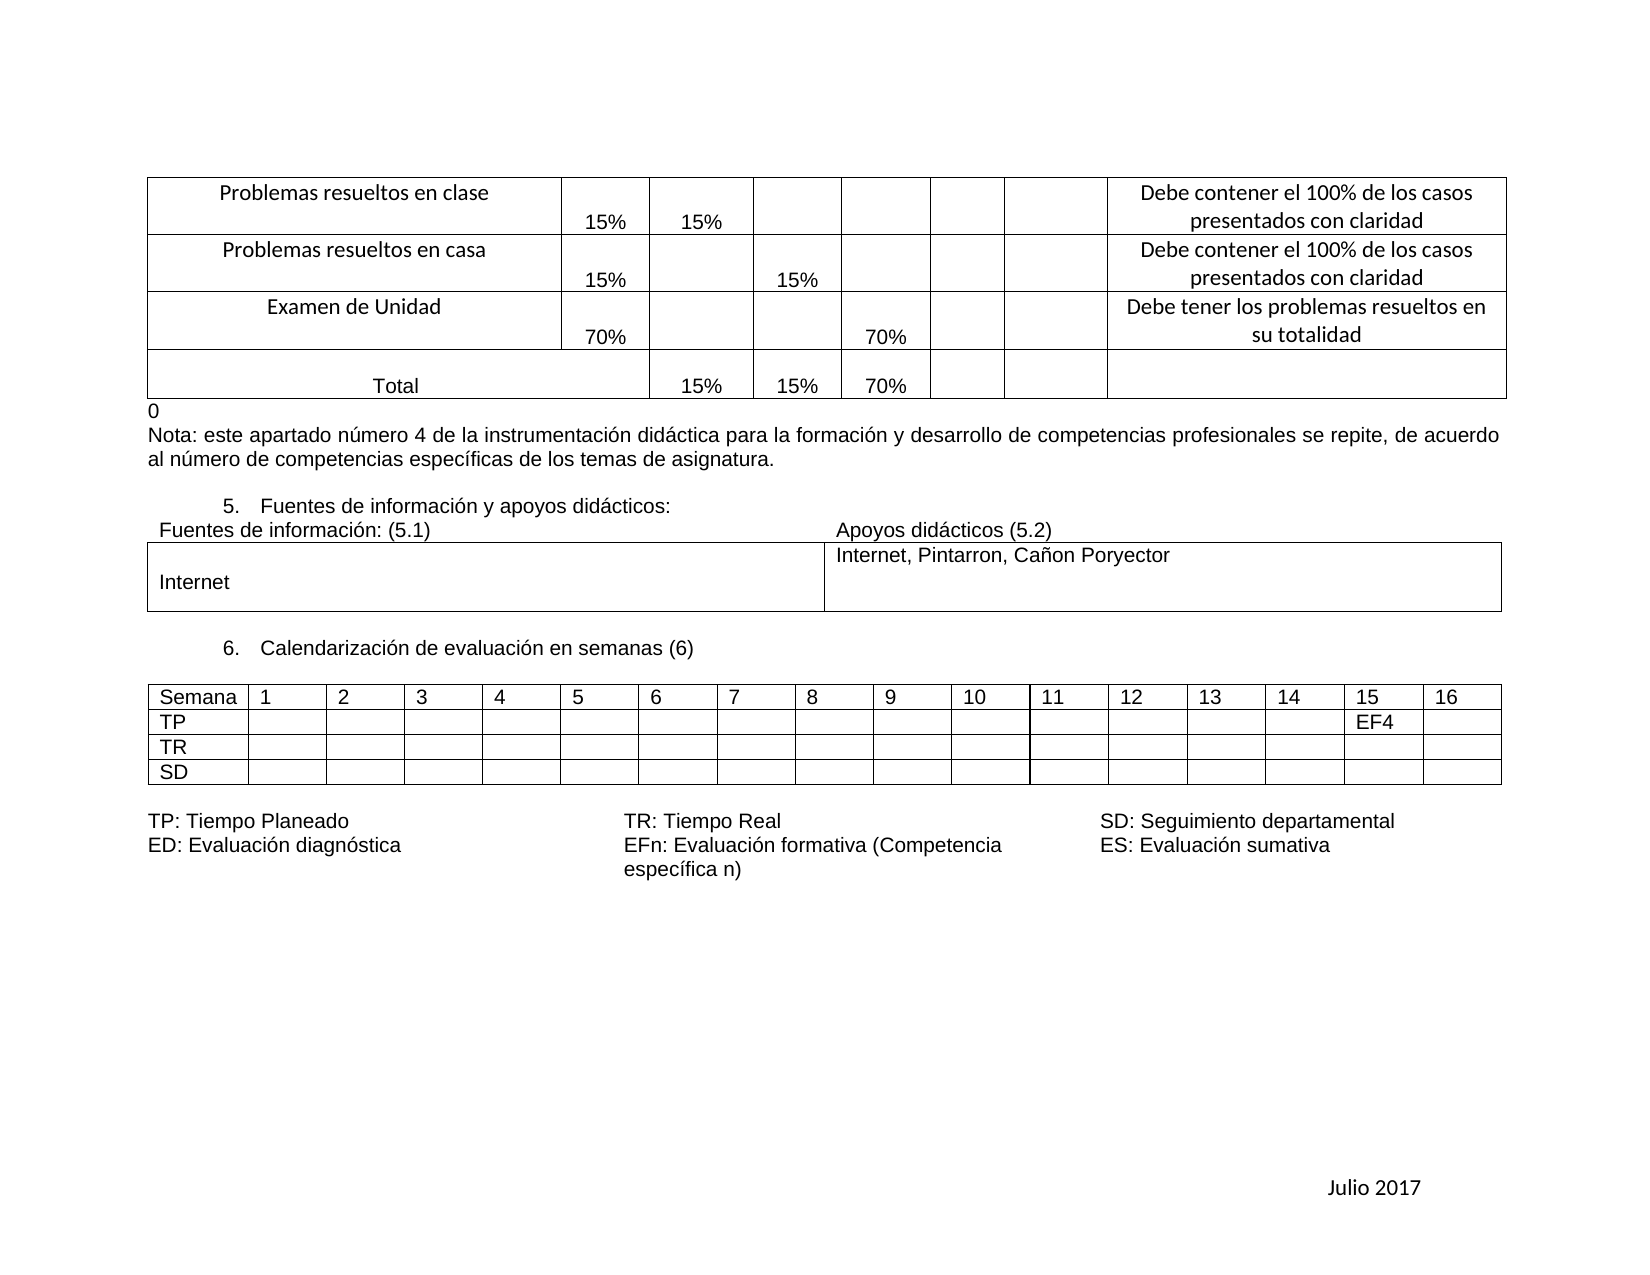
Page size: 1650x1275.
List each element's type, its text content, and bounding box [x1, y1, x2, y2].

table_cell [1266, 710, 1344, 734]
list Calendarización de evaluación en semanas (6) [223, 636, 1502, 660]
table_cell [952, 760, 1029, 784]
table_cell 70% [842, 350, 930, 397]
table_header 15 [1345, 685, 1423, 709]
table_cell 70% [842, 292, 930, 348]
table_cell [754, 178, 841, 234]
table_header 10 [952, 685, 1029, 709]
table_cell [1108, 350, 1506, 397]
table_cell [1109, 710, 1187, 734]
table_cell Debe contener el 100% de los casos presentados con claridad [1108, 178, 1506, 234]
text 0 [148, 399, 1502, 422]
table_cell [327, 735, 404, 759]
table_cell 15% [650, 178, 753, 234]
table_header Fuentes de información: (5.1) [148, 518, 824, 542]
table_cell [1266, 735, 1344, 759]
table_cell [754, 292, 841, 348]
table_cell [1109, 760, 1187, 784]
table_header Apoyos didácticos (5.2) [825, 518, 1501, 542]
table_cell [1031, 710, 1108, 734]
table_header 9 [874, 685, 951, 709]
table_cell TP [149, 710, 248, 734]
table_cell [1005, 350, 1107, 397]
table_cell [327, 710, 404, 734]
table_cell [639, 735, 717, 759]
table_cell [1424, 735, 1501, 759]
table_header 16 [1424, 685, 1501, 709]
table_cell Internet [148, 543, 824, 611]
table_cell [483, 710, 560, 734]
table_cell [842, 178, 930, 234]
table_header 14 [1266, 685, 1344, 709]
table_cell [1005, 178, 1107, 234]
table_cell [1188, 760, 1265, 784]
table_cell [842, 235, 930, 291]
text ES: Evaluación sumativa [1100, 833, 1502, 857]
table_cell 15% [650, 350, 753, 397]
table_header 5 [561, 685, 638, 709]
table_header 7 [718, 685, 795, 709]
table_cell Debe contener el 100% de los casos presentados con claridad [1108, 235, 1506, 291]
table_cell [483, 760, 560, 784]
table_cell [718, 710, 795, 734]
table_cell SD [149, 760, 248, 784]
table_cell [650, 235, 753, 291]
table_cell [1345, 735, 1423, 759]
table_cell [931, 292, 1004, 348]
table_cell [874, 735, 951, 759]
table_cell 15% [754, 235, 841, 291]
table_cell [1188, 735, 1265, 759]
table_header 8 [796, 685, 873, 709]
table_cell [639, 710, 717, 734]
table_cell [561, 710, 638, 734]
table_cell [1005, 235, 1107, 291]
table_cell [483, 735, 560, 759]
table_cell 15% [562, 235, 649, 291]
table_cell Internet, Pintarron, Cañon Poryector [825, 543, 1501, 611]
text TR: Tiempo Real [624, 809, 1026, 833]
table_cell Debe tener los problemas resueltos en su totalidad [1108, 292, 1506, 348]
table_header 6 [639, 685, 717, 709]
table_header 4 [483, 685, 560, 709]
table_cell [405, 735, 482, 759]
table_header 13 [1188, 685, 1265, 709]
table_cell [650, 292, 753, 348]
table_cell [249, 710, 326, 734]
table_cell [1424, 710, 1501, 734]
table_header 1 [249, 685, 326, 709]
table_cell [561, 735, 638, 759]
table_cell 15% [562, 178, 649, 234]
table_header 11 [1031, 685, 1108, 709]
table_cell [796, 760, 873, 784]
table_cell [931, 178, 1004, 234]
table_cell [952, 735, 1029, 759]
table_cell [931, 350, 1004, 397]
table_cell 15% [754, 350, 841, 397]
table_cell [1031, 735, 1108, 759]
table_cell 70% [562, 292, 649, 348]
table_cell [327, 760, 404, 784]
text EFn: Evaluación formativa (Competencia específica n) [624, 833, 1026, 881]
table_cell [249, 760, 326, 784]
table_cell Problemas resueltos en casa [148, 235, 561, 291]
table_cell EF4 [1345, 710, 1423, 734]
table_header 12 [1109, 685, 1187, 709]
table_cell [1266, 760, 1344, 784]
text ED: Evaluación diagnóstica [148, 833, 550, 857]
list Fuentes de información y apoyos didácticos: [223, 494, 1502, 518]
table_cell [405, 710, 482, 734]
table_cell Problemas resueltos en clase [148, 178, 561, 234]
table_cell [1188, 710, 1265, 734]
table_cell [796, 710, 873, 734]
table_cell [931, 235, 1004, 291]
text TP: Tiempo Planeado [148, 809, 550, 833]
table_header 2 [327, 685, 404, 709]
table_cell TR [149, 735, 248, 759]
table_cell [1005, 292, 1107, 348]
table_cell [1345, 760, 1423, 784]
table_cell [405, 760, 482, 784]
table_cell [639, 760, 717, 784]
table_cell [718, 760, 795, 784]
table_cell [1424, 760, 1501, 784]
table_cell Examen de Unidad [148, 292, 561, 348]
table_cell [249, 735, 326, 759]
table_cell [874, 760, 951, 784]
table_cell [952, 710, 1029, 734]
table_cell [1031, 760, 1108, 784]
table_cell [561, 760, 638, 784]
table_cell [1109, 735, 1187, 759]
table_cell Total [148, 350, 649, 397]
table_cell [796, 735, 873, 759]
text Nota: este apartado número 4 de la instrumentación didáctica para la formación y desarrollo de competencias profesionales se repite, de acuerdo al número de competencias específicas de los temas de asignatura. [148, 422, 1502, 470]
table_cell [718, 735, 795, 759]
table_header 3 [405, 685, 482, 709]
text SD: Seguimiento departamental [1100, 809, 1502, 833]
table_cell [874, 710, 951, 734]
table_header Semana [149, 685, 248, 709]
